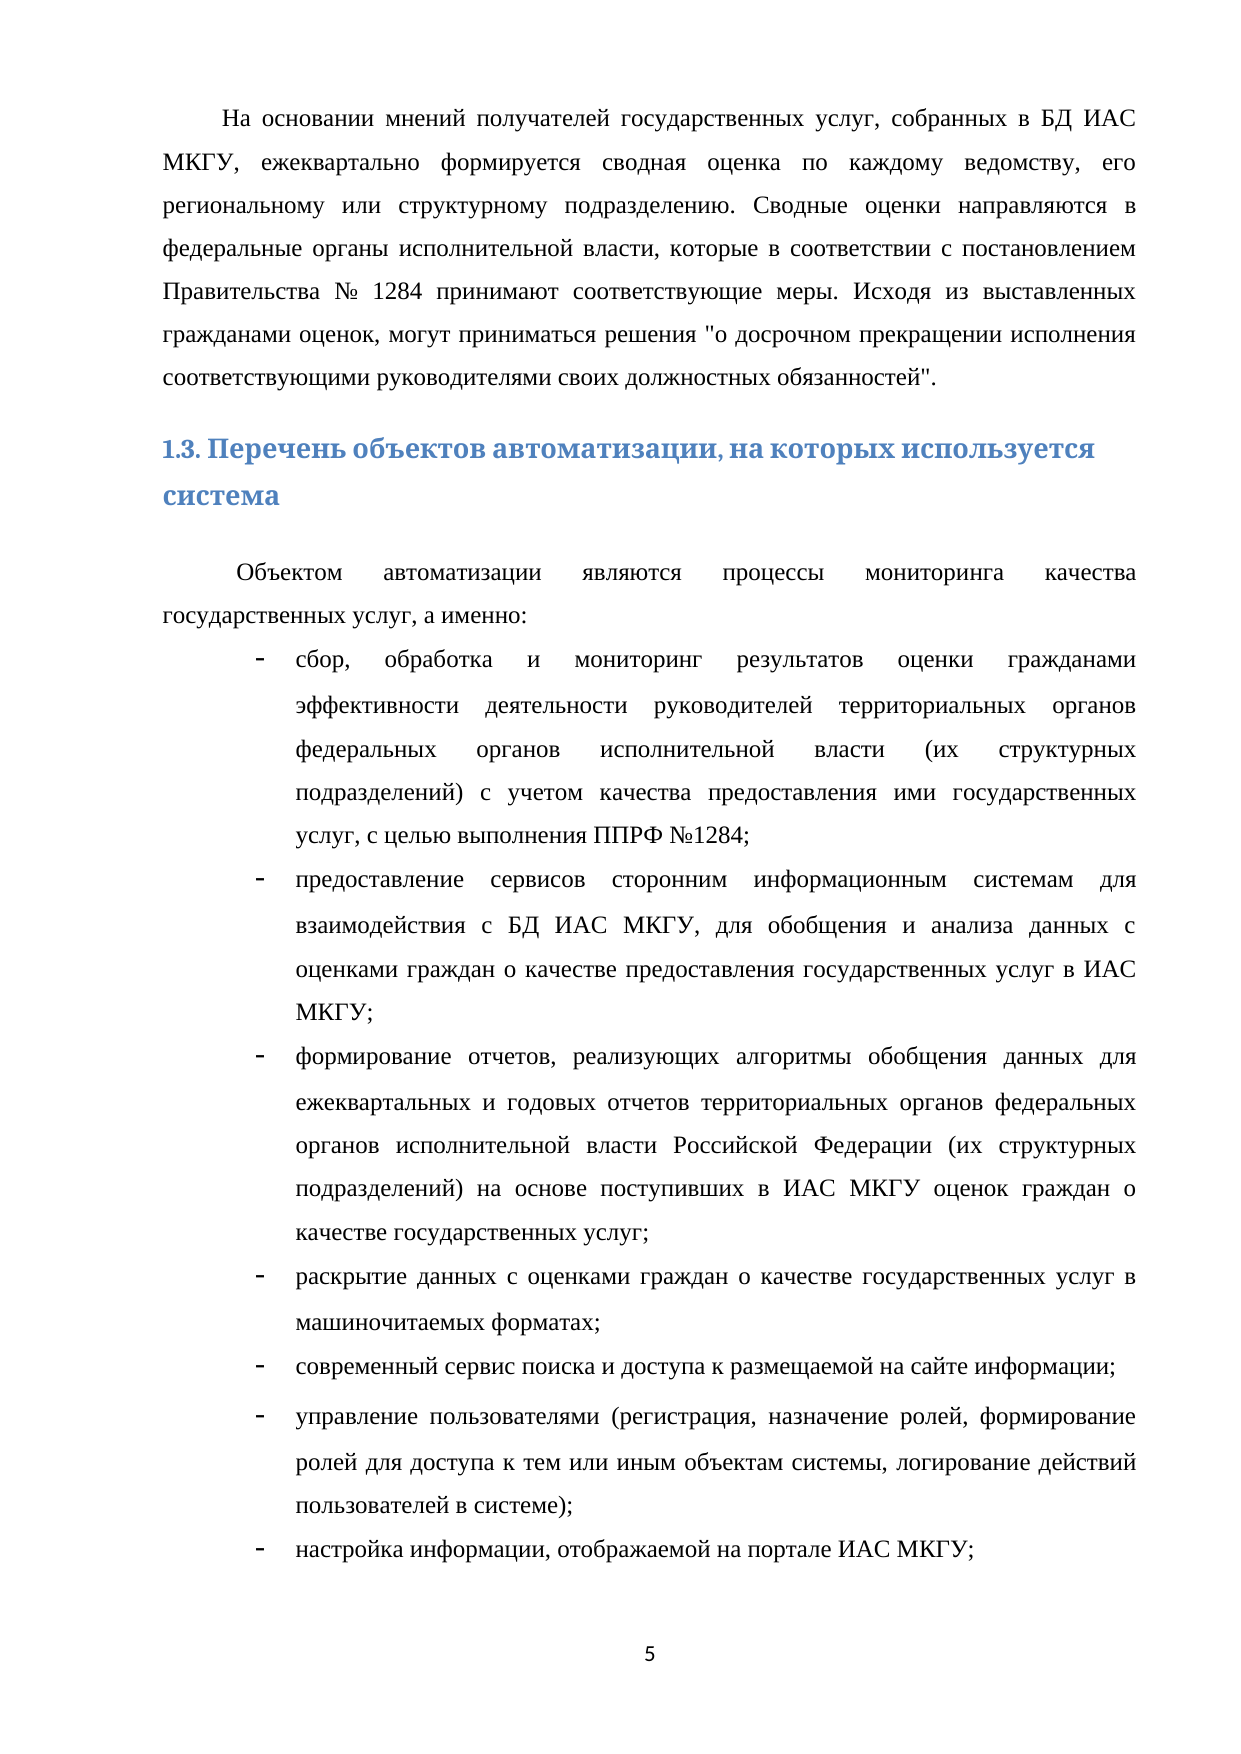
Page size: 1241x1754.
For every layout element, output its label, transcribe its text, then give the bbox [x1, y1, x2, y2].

list управление пользователями (регистрация, назначение ролей, формирование ролей для доступа к тем или иным объектам системы, логирование действий пользователей в системе); [251, 1400, 1137, 1519]
list настройка информации, отображаемой на портале ИАС МКГУ; [251, 1533, 1137, 1566]
text Объектом автоматизации являются процессы мониторинга качества государственных услуг, а именно: [162, 557, 1137, 629]
subtitle 1.3. Перечень объектов автоматизации, на которых используется система [162, 434, 1137, 512]
list раскрытие данных с оценками граждан о качестве государственных услуг в машиночитаемых форматах; [251, 1260, 1137, 1336]
list предоставление сервисов сторонним информационным системам для взаимодействия с БД ИАС МКГУ, для обобщения и анализа данных с оценками граждан о качестве предоставления государственных услуг в ИАС МКГУ; [251, 863, 1137, 1026]
list формирование отчетов, реализующих алгоритмы обобщения данных для ежеквартальных и годовых отчетов территориальных органов федеральных органов исполнительной власти Российской Федерации (их структурных подразделений) на основе поступивших в ИАС МКГУ оценок граждан о качестве государственных услуг; [251, 1040, 1137, 1245]
list сбор, обработка и мониторинг результатов оценки гражданами эффективности деятельности руководителей территориальных органов федеральных органов исполнительной власти (их структурных подразделений) с учетом качества предоставления ими государственных услуг, c целью выполнения ППРФ №1284; [251, 643, 1137, 849]
list современный сервис поиска и доступа к размещаемой на сайте информации; [251, 1350, 1137, 1383]
text На основании мнений получателей государственных услуг, собранных в БД ИАС МКГУ, ежеквартально формируется сводная оценка по каждому ведомству, его региональному или структурному подразделению. Сводные оценки направляются в федеральные органы исполнительной власти, которые в соответствии с постановлением Правительства № 1284 принимают соответствующие меры. Исходя из выставленных гражданами оценок, могут приниматься решения "о досрочном прекращении исполнения соответствующими руководителями своих должностных обязанностей". [162, 103, 1137, 391]
